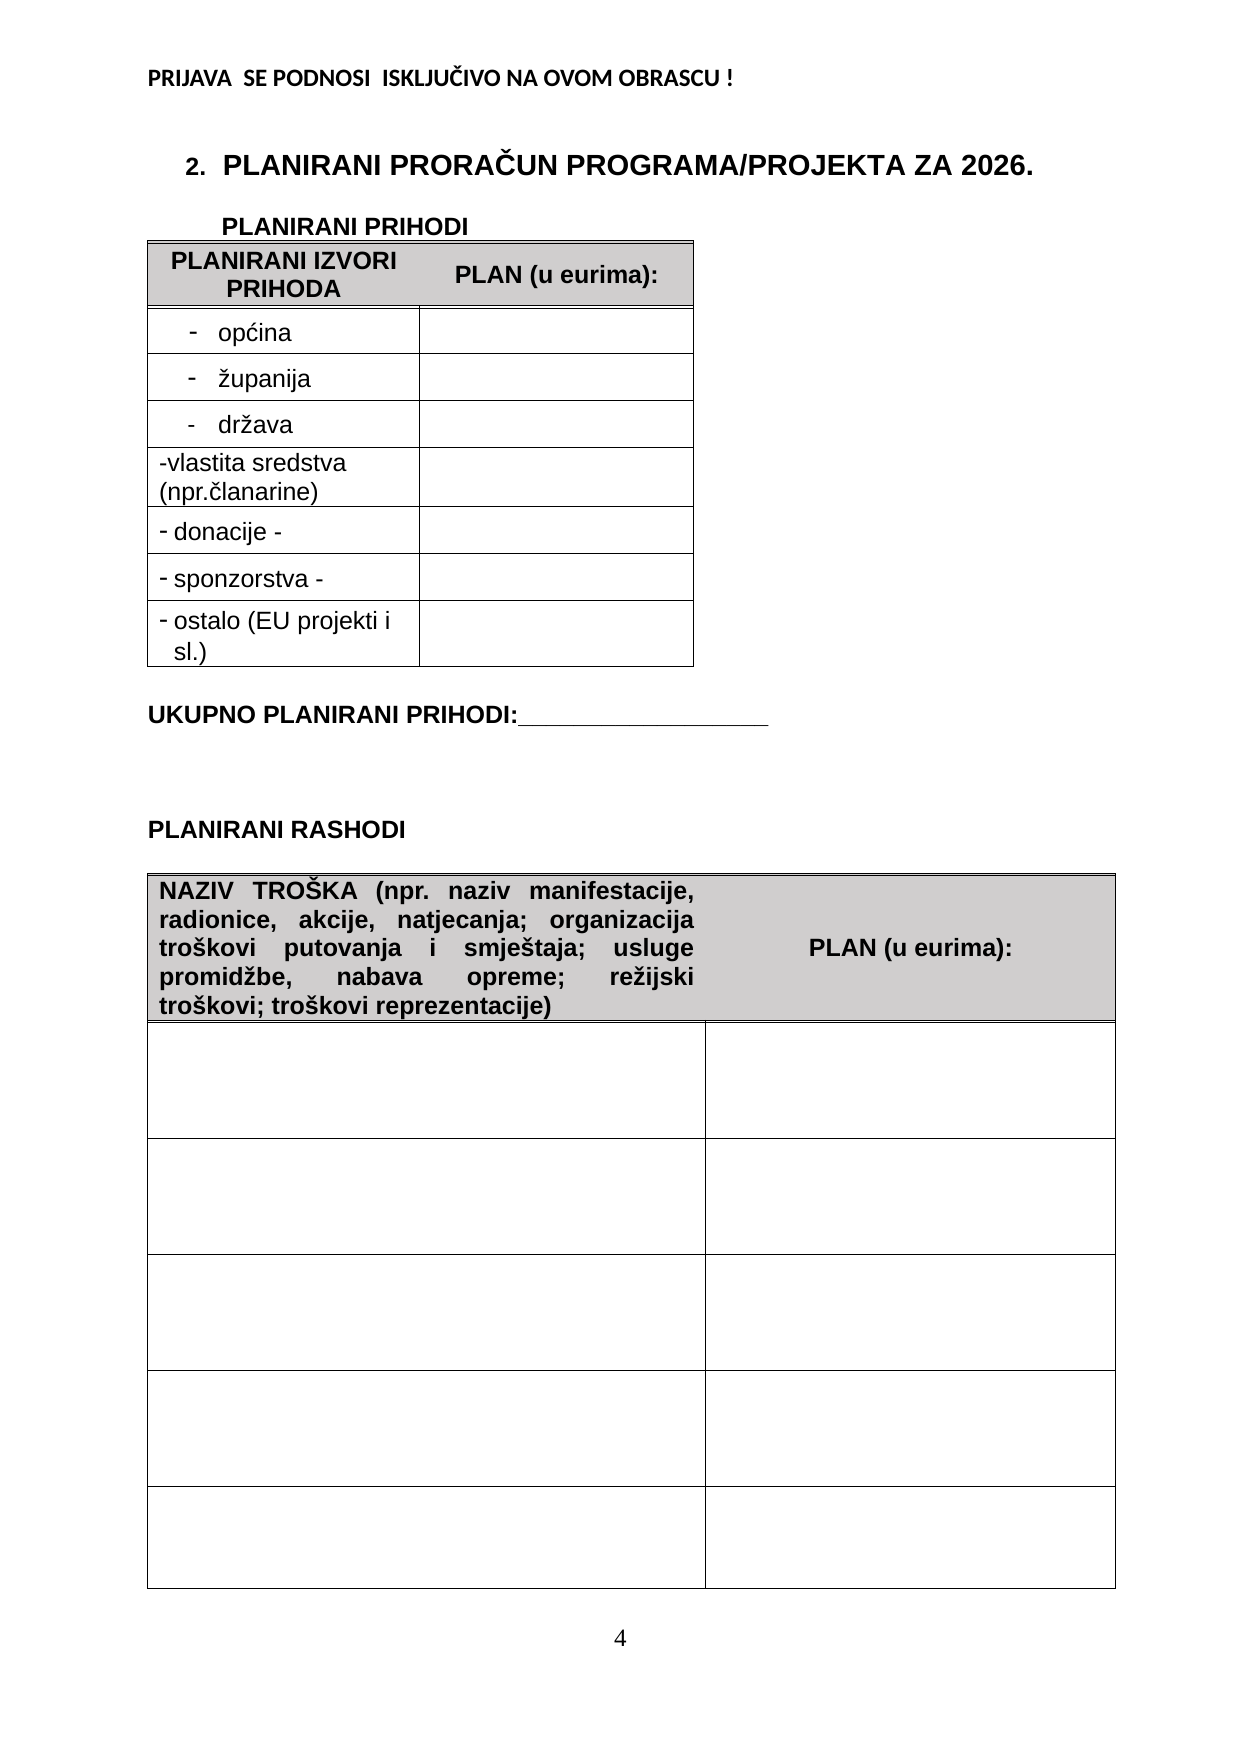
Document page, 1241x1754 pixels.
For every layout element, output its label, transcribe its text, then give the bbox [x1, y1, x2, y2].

table_cell [148, 1371, 705, 1486]
table_cell [420, 309, 693, 353]
text UKUPNO PLANIRANI PRIHODI:__________________ [148, 700, 1093, 729]
table_cell županija [148, 354, 419, 400]
table_cell [420, 554, 693, 600]
table_cell [148, 1023, 705, 1138]
text PLANIRANI RASHODI [148, 815, 1093, 844]
table_cell sponzorstva - [148, 554, 419, 600]
table_cell [148, 1487, 705, 1588]
table_cell [420, 448, 693, 506]
table_cell [420, 401, 693, 447]
table_cell donacije - [148, 507, 419, 553]
table_cell [420, 354, 693, 400]
table_cell ostalo (EU projekti i sl.) [148, 601, 419, 666]
table_header PLAN (u eurima): [706, 876, 1115, 1020]
list PLANIRANI PRORAČUN PROGRAMA/PROJEKTA ZA 2026. [185, 148, 1093, 181]
table_cell -vlastita sredstva (npr.članarine) [148, 448, 419, 506]
table_cell [706, 1487, 1115, 1588]
table_cell [148, 1139, 705, 1254]
table_cell [706, 1023, 1115, 1138]
table_cell [706, 1371, 1115, 1486]
table_header PLAN (u eurima): [420, 244, 693, 305]
table_header NAZIV TROŠKA (npr. naziv manifestacije, radionice, akcije, natjecanja; organizacija troškovi putovanja i smještaja; usluge promidžbe, nabava opreme; režijski troškovi; troškovi reprezentacije) [148, 876, 706, 1020]
table_cell općina [148, 309, 419, 353]
table_cell [148, 1255, 705, 1370]
table_header PLANIRANI IZVORI PRIHODA [148, 244, 420, 305]
table_cell [706, 1139, 1115, 1254]
list PLANIRANI PRIHODI [221, 212, 1093, 240]
table_cell država [148, 401, 419, 447]
table_cell [706, 1255, 1115, 1370]
table_cell [420, 601, 693, 666]
table_cell [420, 507, 693, 553]
